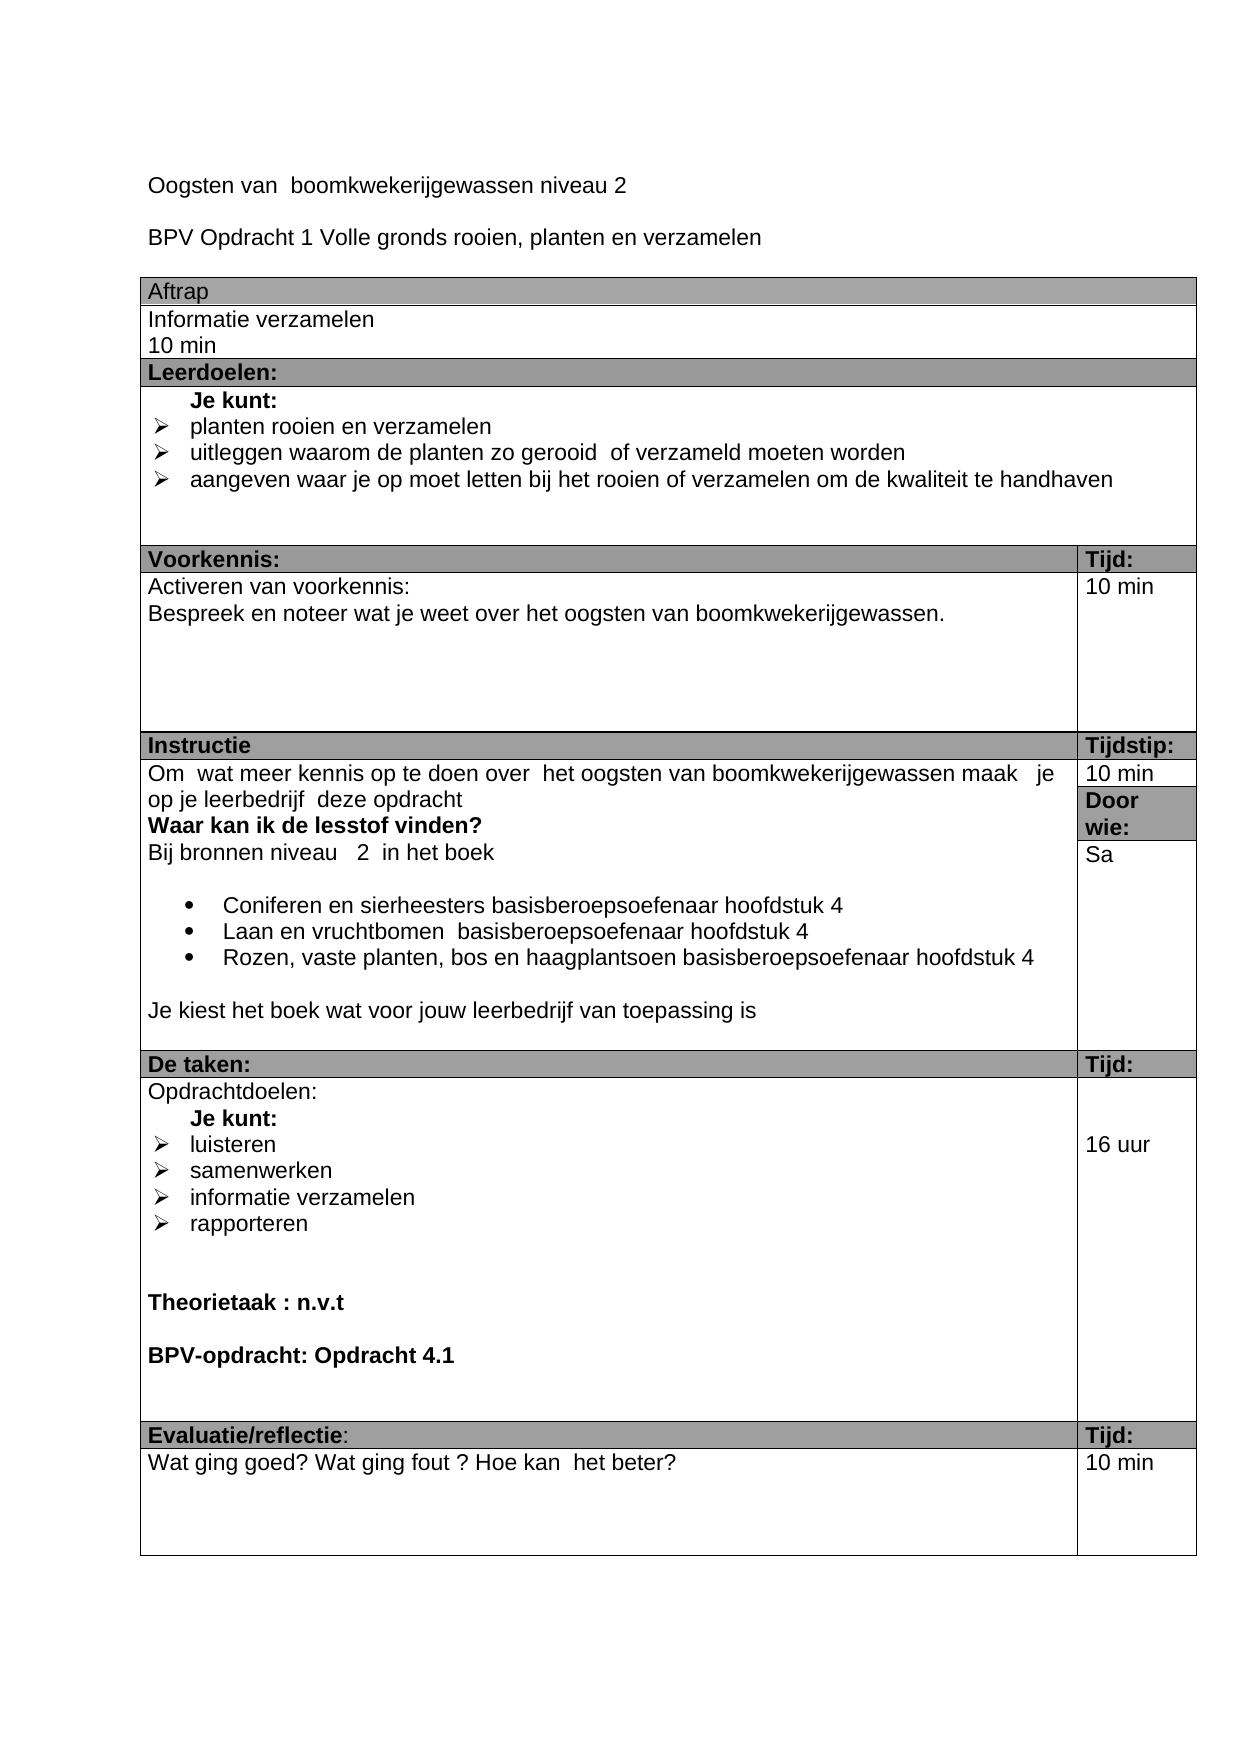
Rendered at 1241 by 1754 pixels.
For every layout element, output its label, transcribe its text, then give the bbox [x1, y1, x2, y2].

table_cell 10 min [1078, 1449, 1196, 1554]
table_cell Sa [1078, 841, 1196, 1050]
table_cell 10 min [1078, 760, 1196, 786]
table_cell Wat ging goed? Wat ging fout ? Hoe kan het beter? [141, 1449, 1077, 1554]
table_cell Om wat meer kennis op te doen over het oogsten van boomkwekerijgewassen maak je op je leerbedrijf deze opdracht Waar kan ik de lesstof vinden? Bij bronnen niveau 2 in het boek Coniferen en sierheesters basisberoepsoefenaar hoofdstuk 4 Laan en vruchtbomen basisberoepsoefenaar hoofdstuk 4 Rozen, vaste planten, bos en haagplantsoen basisberoepsoefenaar hoofdstuk 4 Je kiest het boek wat voor jouw leerbedrijf van toepassing is [141, 760, 1077, 1050]
table_cell Tijd: [1078, 546, 1196, 572]
table_cell Tijdstip: [1078, 733, 1196, 759]
text BPV Opdracht 1 Volle gronds rooien, planten en verzamelen [148, 224, 1093, 251]
table_cell Activeren van voorkennis: Bespreek en noteer wat je weet over het oogsten van boomkwekerijgewassen. [141, 573, 1077, 731]
table_cell Evaluatie/reflectie: [141, 1422, 1077, 1448]
table_cell Instructie [141, 733, 1077, 759]
table_header Aftrap [141, 278, 1196, 304]
table_cell Tijd: [1078, 1051, 1196, 1077]
table_cell Leerdoelen: [141, 359, 1196, 386]
table_cell Informatie verzamelen 10 min [141, 306, 1196, 358]
table_cell 10 min [1078, 573, 1196, 731]
table_cell Tijd: [1078, 1422, 1196, 1448]
table_cell De taken: [141, 1051, 1077, 1077]
table_cell Je kunt: planten rooien en verzamelen uitleggen waarom de planten zo gerooid of verzameld moeten worden aangeven waar je op moet letten bij het rooien of verzamelen om de kwaliteit te handhaven [141, 387, 1196, 545]
table_cell Door wie: [1078, 787, 1196, 840]
table_cell 16 uur [1078, 1078, 1196, 1421]
table_cell Voorkennis: [141, 546, 1077, 572]
text Oogsten van boomkwekerijgewassen niveau 2 [148, 172, 1093, 198]
table_cell Opdrachtdoelen: Je kunt: luisteren samenwerken informatie verzamelen rapporteren Theorietaak : n.v.t BPV-opdracht: Opdracht 4.1 [141, 1078, 1077, 1421]
